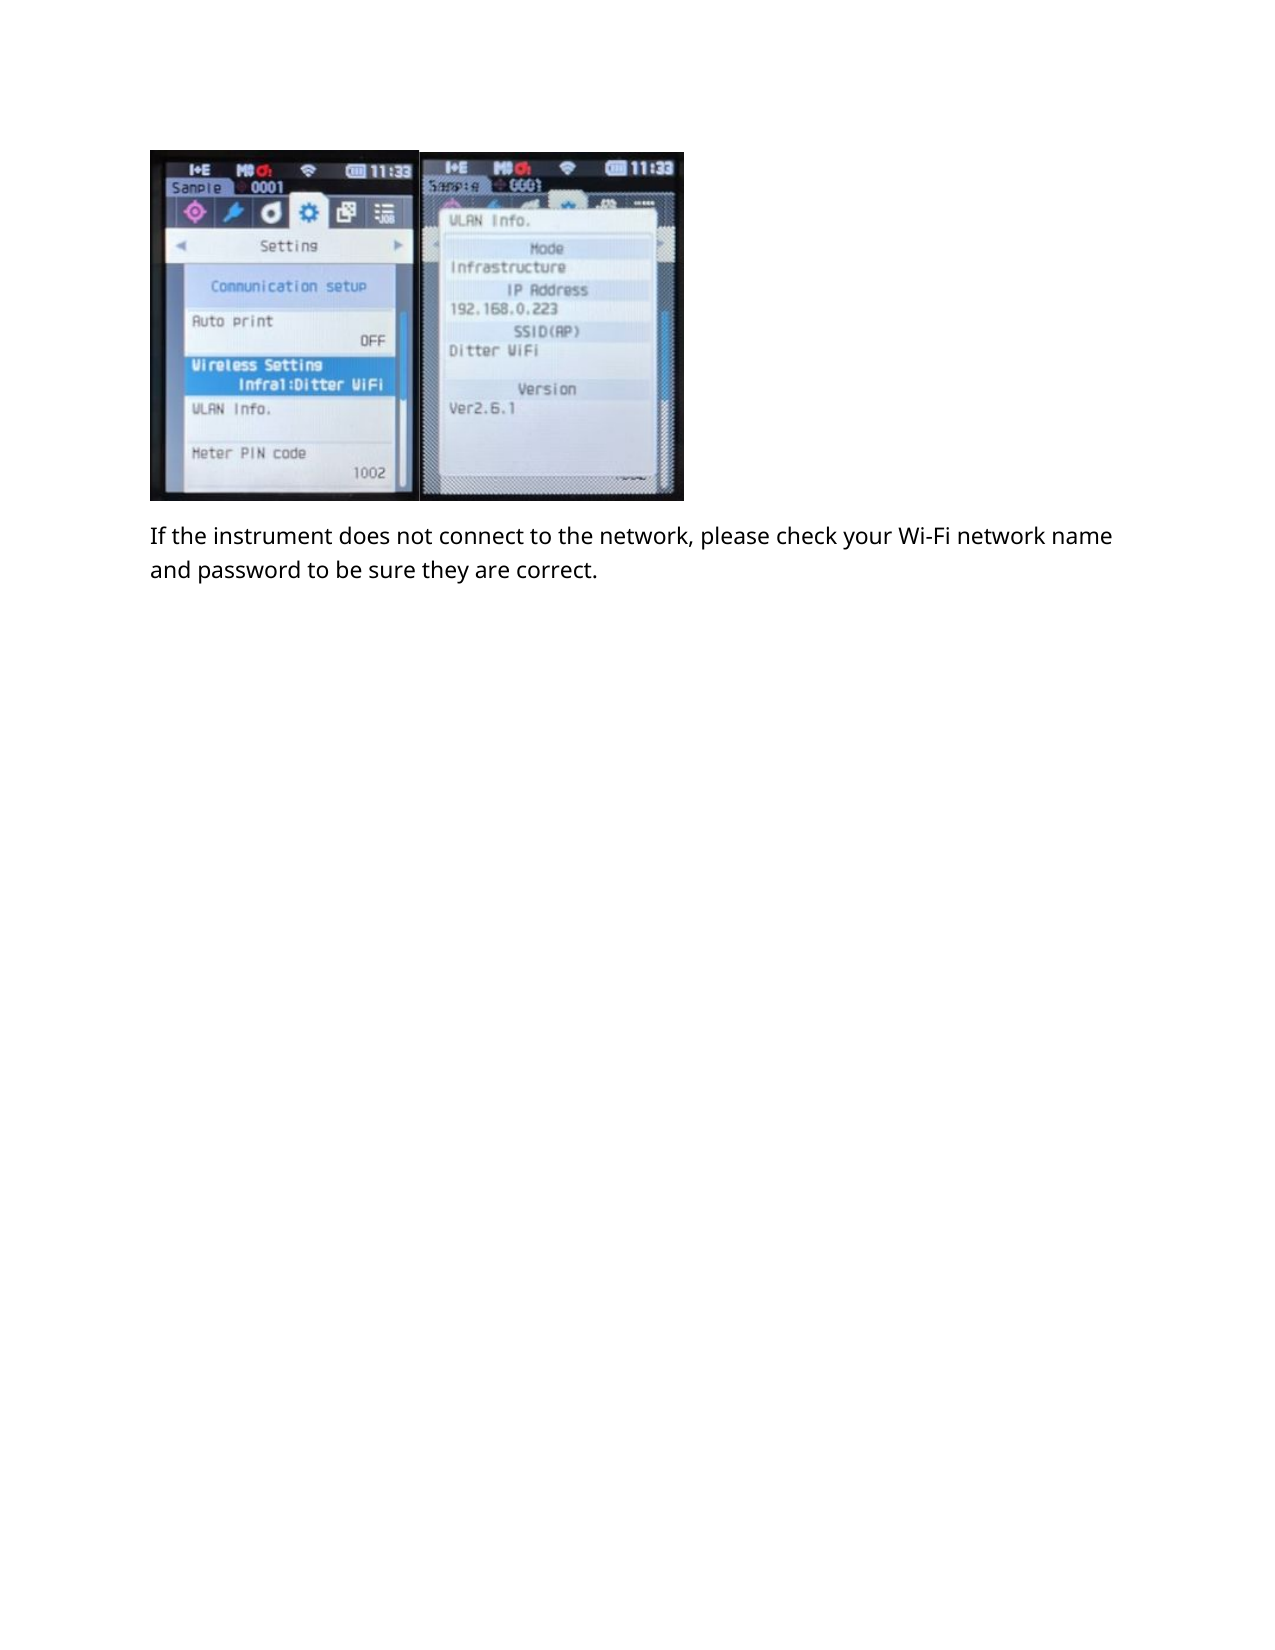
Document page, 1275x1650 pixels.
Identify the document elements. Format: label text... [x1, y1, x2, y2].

text If the instrument does not connect to the network, please check your Wi-Fi network name and password to be sure they are correct. [150, 520, 1125, 585]
picture [150, 150, 684, 501]
